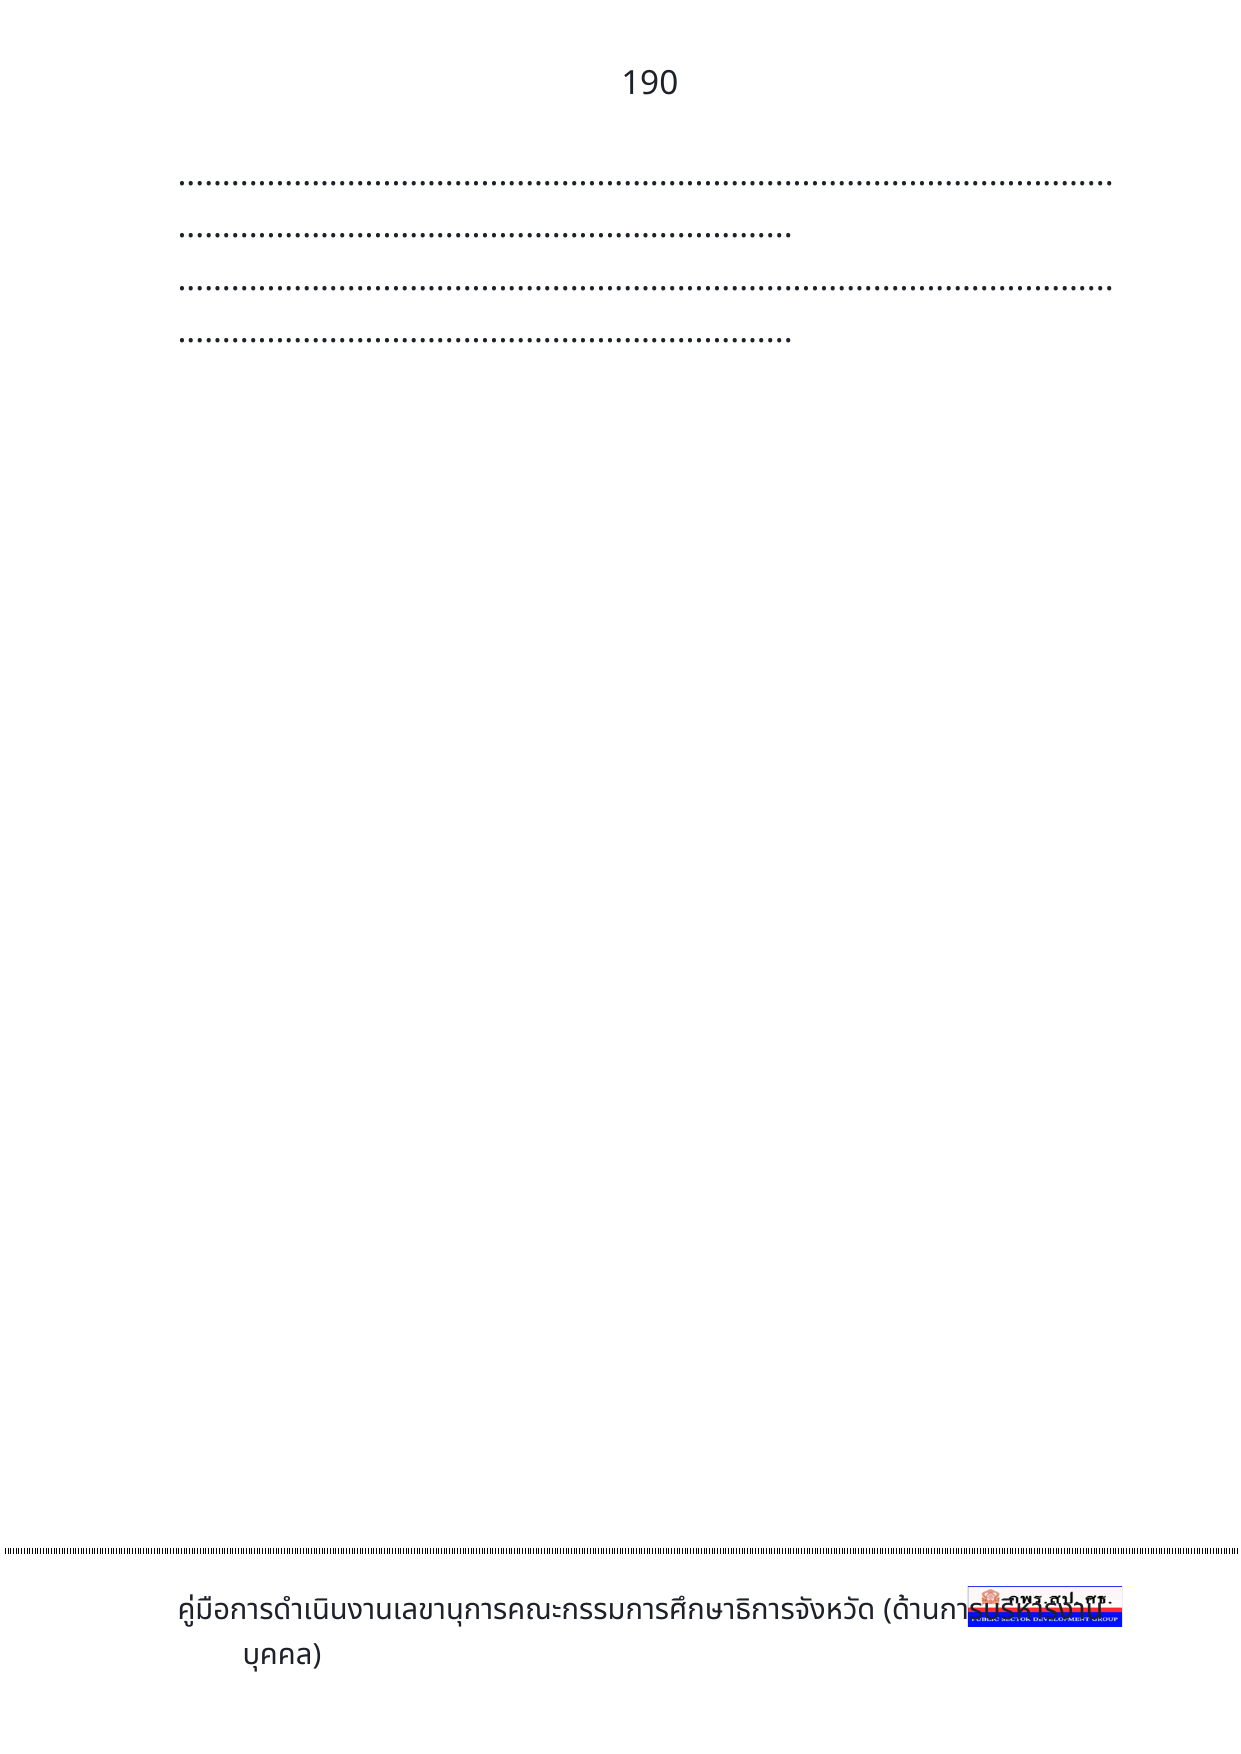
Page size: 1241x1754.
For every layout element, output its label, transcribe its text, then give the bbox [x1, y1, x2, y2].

picture [967, 1586, 1123, 1627]
